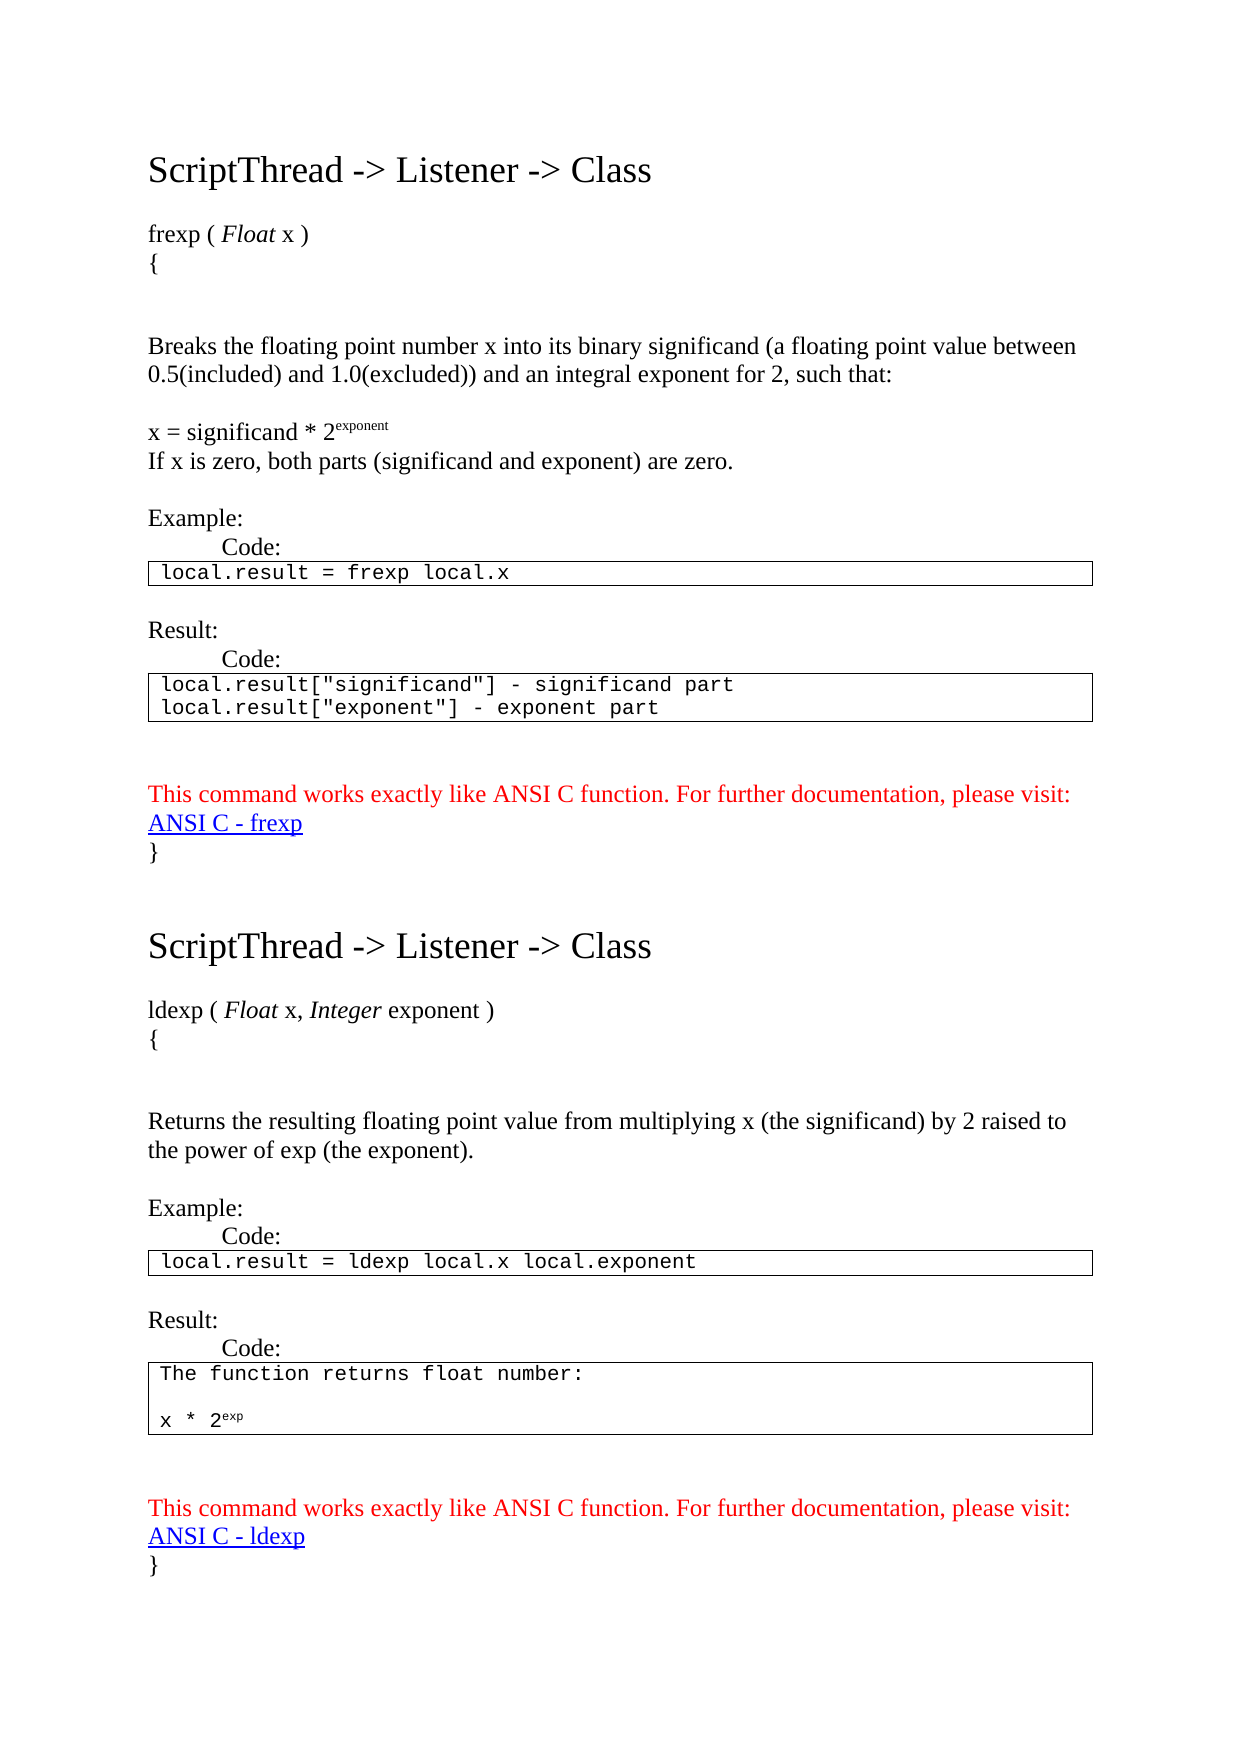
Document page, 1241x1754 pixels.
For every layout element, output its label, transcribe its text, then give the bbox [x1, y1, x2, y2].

table_header local.result = ldexp local.x local.exponent [149, 1251, 1092, 1275]
text ScriptThread -> Listener -> Class frexp ( Float x ) { [148, 148, 1093, 277]
text Result: [148, 1305, 1093, 1333]
text Code: [148, 644, 1093, 673]
text Code: [148, 1333, 1093, 1362]
text Result: [148, 615, 1093, 644]
text This command works exactly like ANSI C function. For further documentation, please visit: ANSI C - frexp } ScriptThread -> Listener -> Class ldexp ( Float x, Integer exponent ) { [148, 751, 1093, 1053]
text Code: [148, 1221, 1093, 1250]
table_header local.result["significand"] - significand part local.result["exponent"] - exponent part [149, 674, 1092, 721]
table_header local.result = frexp local.x [149, 562, 1092, 585]
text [148, 1493, 1093, 1579]
table_header The function returns float number: x * 2exp [149, 1363, 1092, 1434]
text Breaks the floating point number x into its binary significand (a floating point value between 0.5(included) and 1.0(excluded)) and an integral exponent for 2, such that: x = significand * 2exponent If x is zero, both parts (significand and exponent) are zero. Example: [148, 302, 1093, 532]
text Returns the resulting floating point value from multiplying x (the significand) by 2 raised to the power of exp (the exponent). Example: [148, 1078, 1093, 1221]
text Code: [148, 532, 1093, 561]
